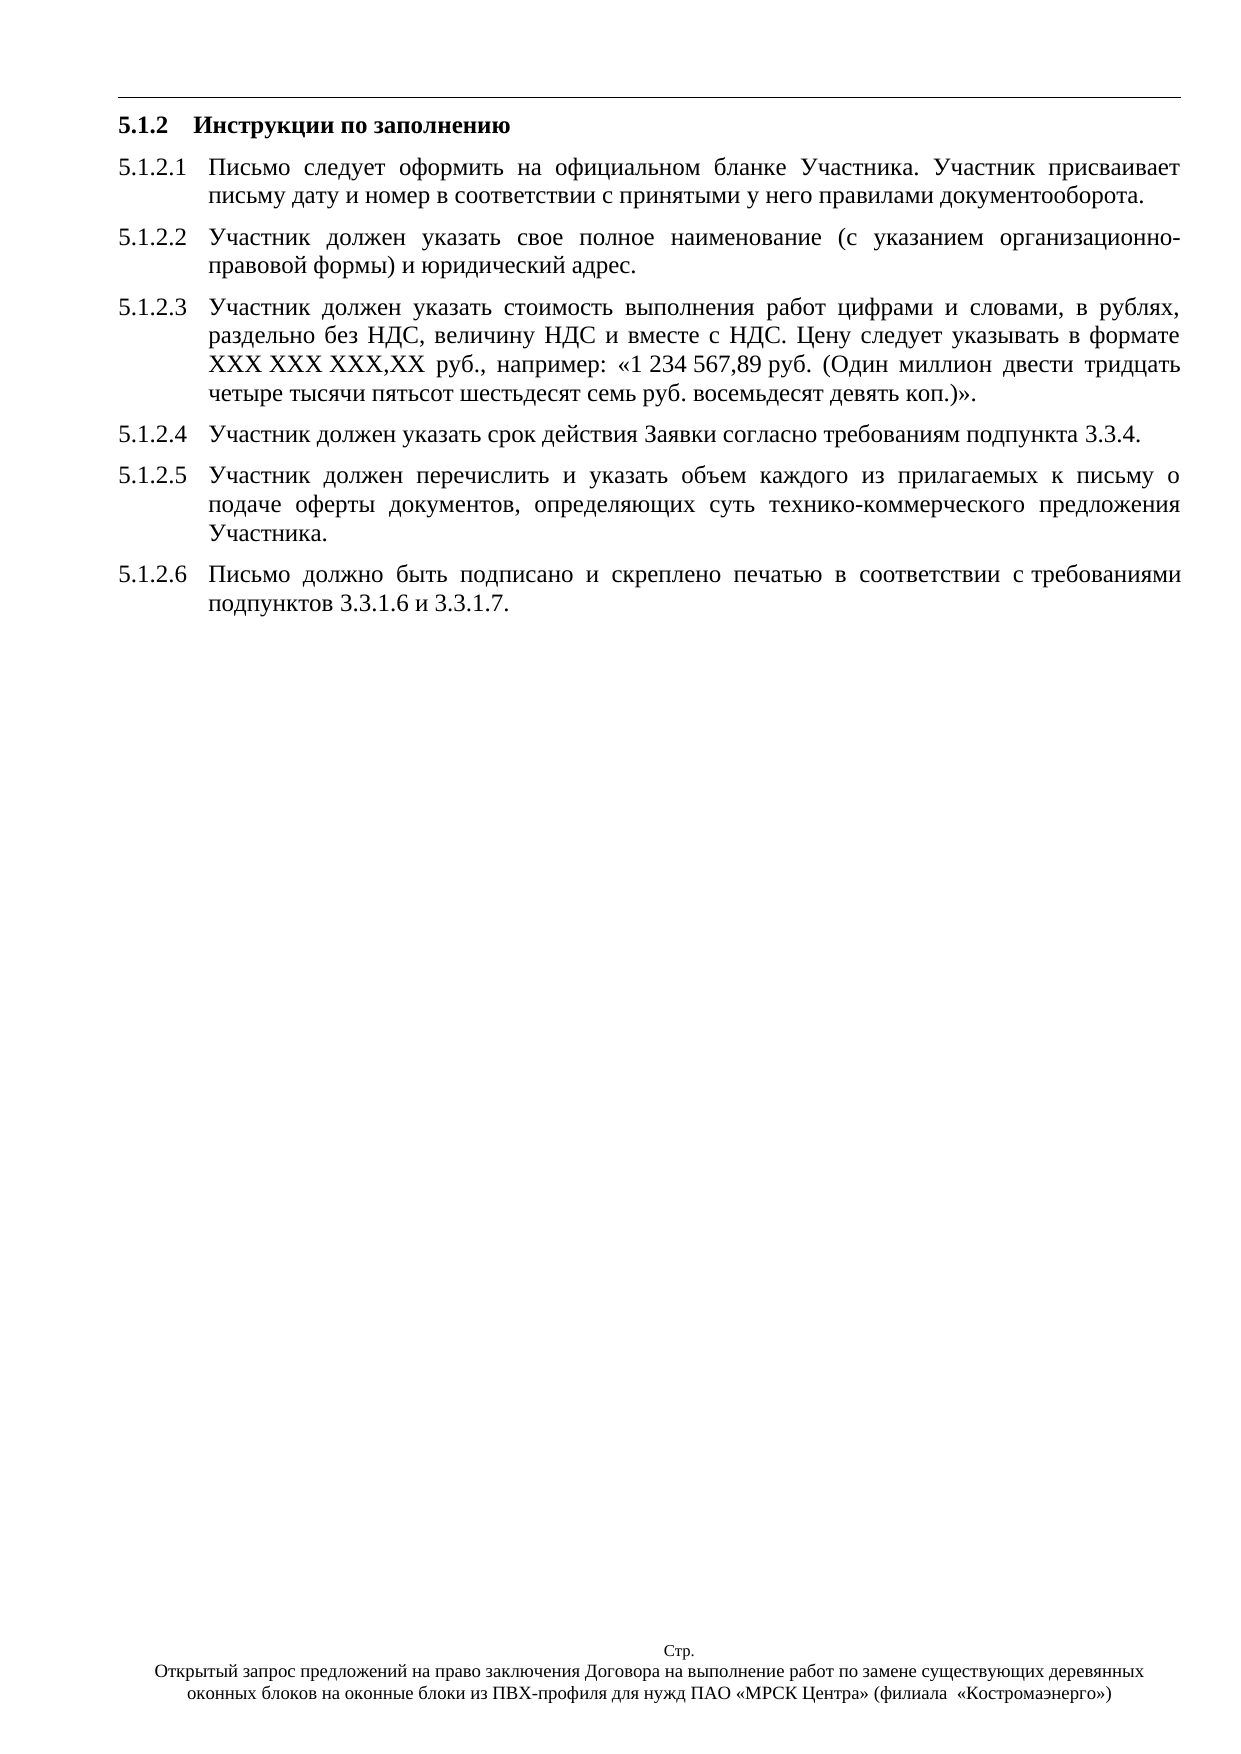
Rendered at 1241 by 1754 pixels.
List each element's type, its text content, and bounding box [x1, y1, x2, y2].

list Письмо следует оформить на официальном бланке Участника. Участник присваивает письму дату и номер в соответствии с принятыми у него правилами документооборота. [118, 152, 1181, 209]
list Письмо должно быть подписано и скреплено печатью в соответствии с требованиями подпунктов 3.3.1.6 и 3.3.1.7. [118, 559, 1181, 617]
list Участник должен указать срок действия Заявки согласно требованиям подпункта 3.3.4. [118, 419, 1181, 448]
list Участник должен перечислить и указать объем каждого из прилагаемых к письму о подаче оферты документов, определяющих суть технико-коммерческого предложения Участника. [118, 461, 1181, 547]
list Участник должен указать свое полное наименование (с указанием организационно-правовой формы) и юридический адрес. [118, 222, 1181, 279]
list Участник должен указать стоимость выполнения работ цифрами и словами, в рублях, раздельно без НДС, величину НДС и вместе с НДС. Цену следует указывать в формате ХХХ ХХХ ХХХ,ХХ руб., например: «1 234 567,89 руб. (Один миллион двести тридцать четыре тысячи пятьсот шестьдесят семь руб. восемьдесят девять коп.)». [118, 292, 1181, 407]
subtitle Инструкции по заполнению [118, 111, 1181, 139]
